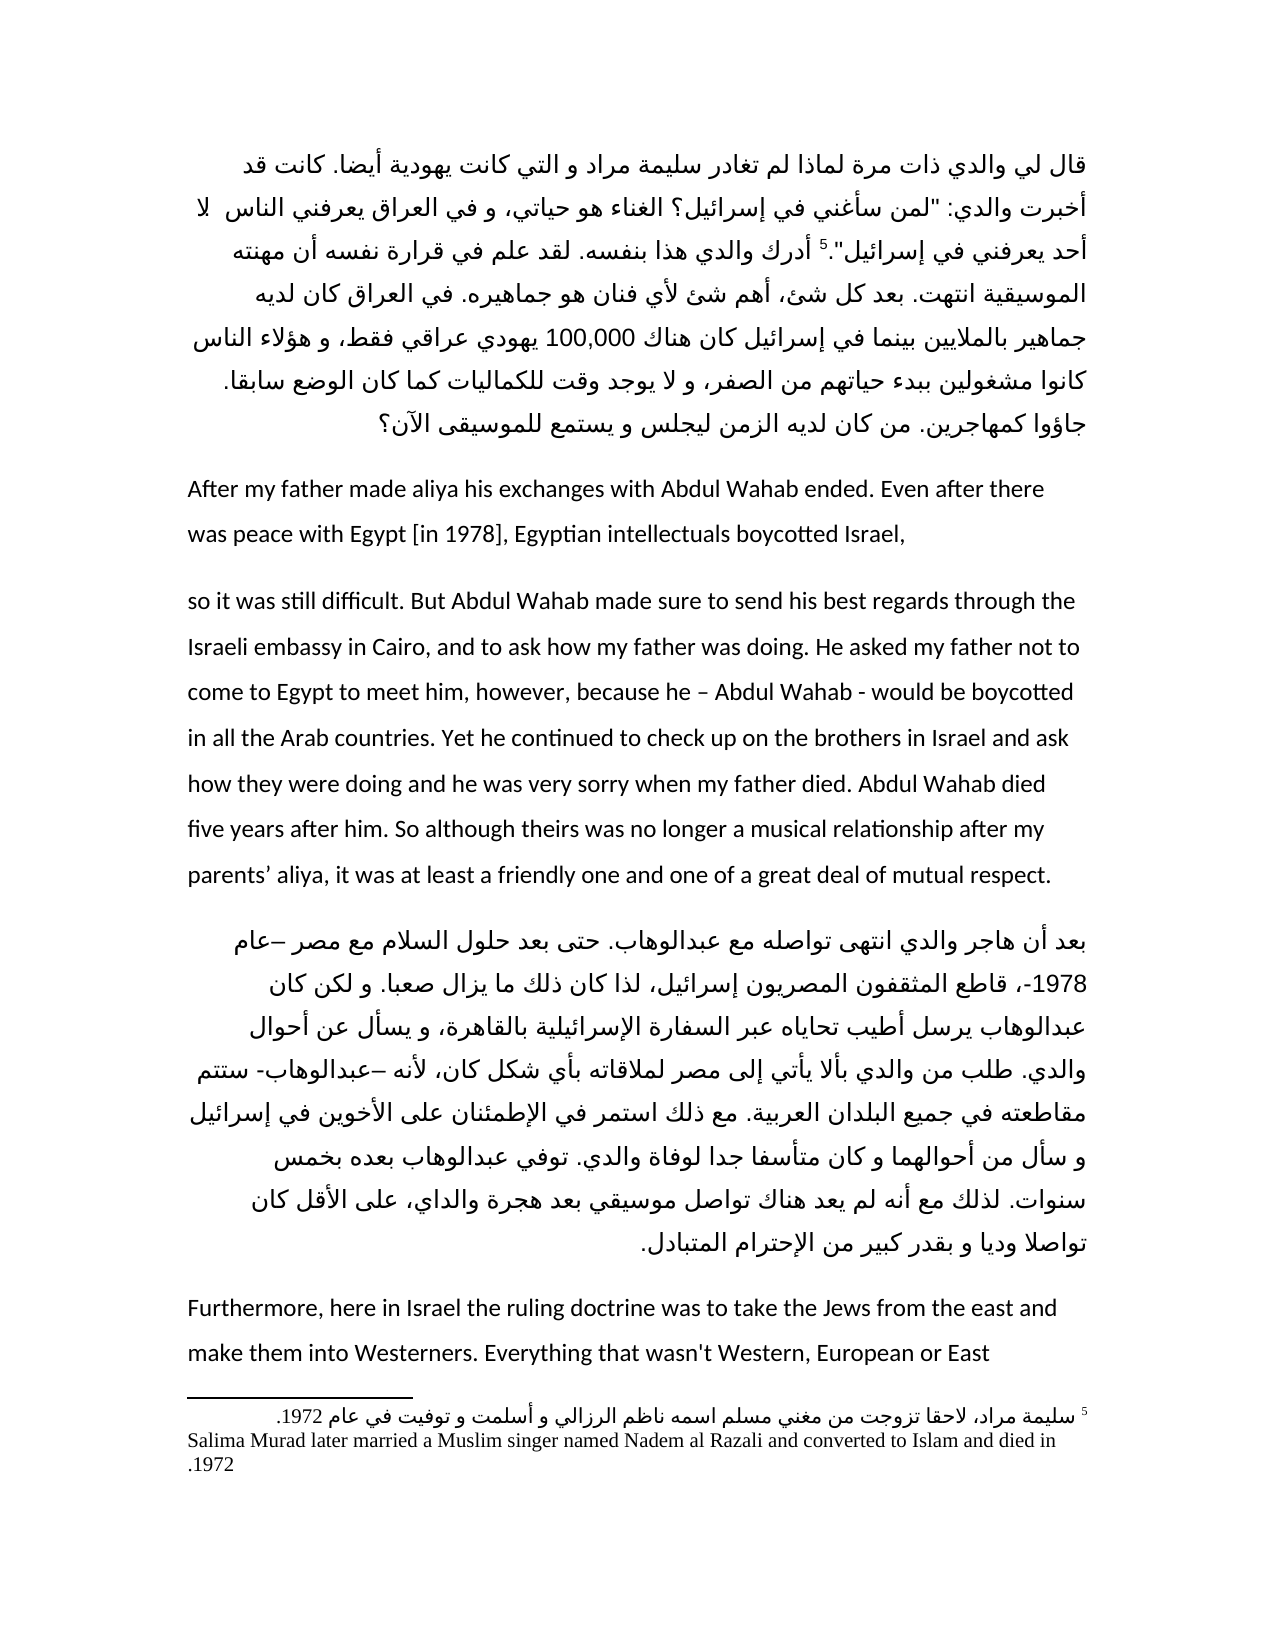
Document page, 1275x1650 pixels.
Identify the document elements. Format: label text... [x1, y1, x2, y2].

text قال لي والدي ذات مرة لماذا لم تغادر سليمة مراد و التي كانت يهودية أيضا. كانت قد أخبرت والدي: "لمن سأغني في إسرائيل؟ الغناء هو حياتي، و في العراق يعرفني الناس. لا أحد يعرفني في إسرائيل". أدرك والدي هذا بنفسه. لقد علم في قرارة نفسه أن مهنته الموسيقية انتهت. بعد كل شئ، أهم شئ لأي فنان هو جماهيره. في العراق كان لديه جماهير بالملايين بينما في إسرائيل كان هناك 100,000 يهودي عراقي فقط، و هؤلاء الناس كانوا مشغولين ببدء حياتهم من الصفر، و لا يوجد وقت للكماليات كما كان الوضع سابقا. جاؤوا كمهاجرين. من كان لديه الزمن ليجلس و يستمع للموسيقى الآن؟ [187, 150, 1087, 437]
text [187, 1292, 1087, 1368]
text بعد أن هاجر والدي انتهى تواصله مع عبدالوهاب. حتى بعد حلول السلام مع مصر –عام 1978-، قاطع المثقفون المصريون إسرائيل، لذا كان ذلك ما يزال صعبا. و لكن كان عبدالوهاب يرسل أطيب تحاياه عبر السفارة الإسرائيلية بالقاهرة، و يسأل عن أحوال والدي. طلب من والدي بألا يأتي إلى مصر لملاقاته بأي شكل كان، لأنه –عبدالوهاب- ستتم مقاطعته في جميع البلدان العربية. مع ذلك استمر في الإطمئنان على الأخوين في إسرائيل و سأل من أحوالهما و كان متأسفا جدا لوفاة والدي. توفي عبدالوهاب بعده بخمس سنوات. لذلك مع أنه لم يعد هناك تواصل موسيقي بعد هجرة والداي، على الأقل كان تواصلا وديا و بقدر كبير من الإحترام المتبادل. [187, 926, 1087, 1257]
text so it was still difficult. But Abdul Wahab made sure to send his best regards through the Israeli embassy in Cairo, and to ask how my father was doing. He asked my father not to come to Egypt to meet him, however, because he – Abdul Wahab - would be boycotted in all the Arab countries. Yet he continued to check up on the brothers in Israel and ask how they were doing and he was very sorry when my father died. Abdul Wahab died five years after him. So although theirs was no longer a musical relationship after my parents’ aliya, it was at least a friendly one and one of a great deal of mutual respect. [187, 585, 1087, 890]
text After my father made aliya his exchanges with Abdul Wahab ended. Even after there was peace with Egypt [in 1978], Egyptian intellectuals boycotted Israel, [187, 473, 1087, 549]
